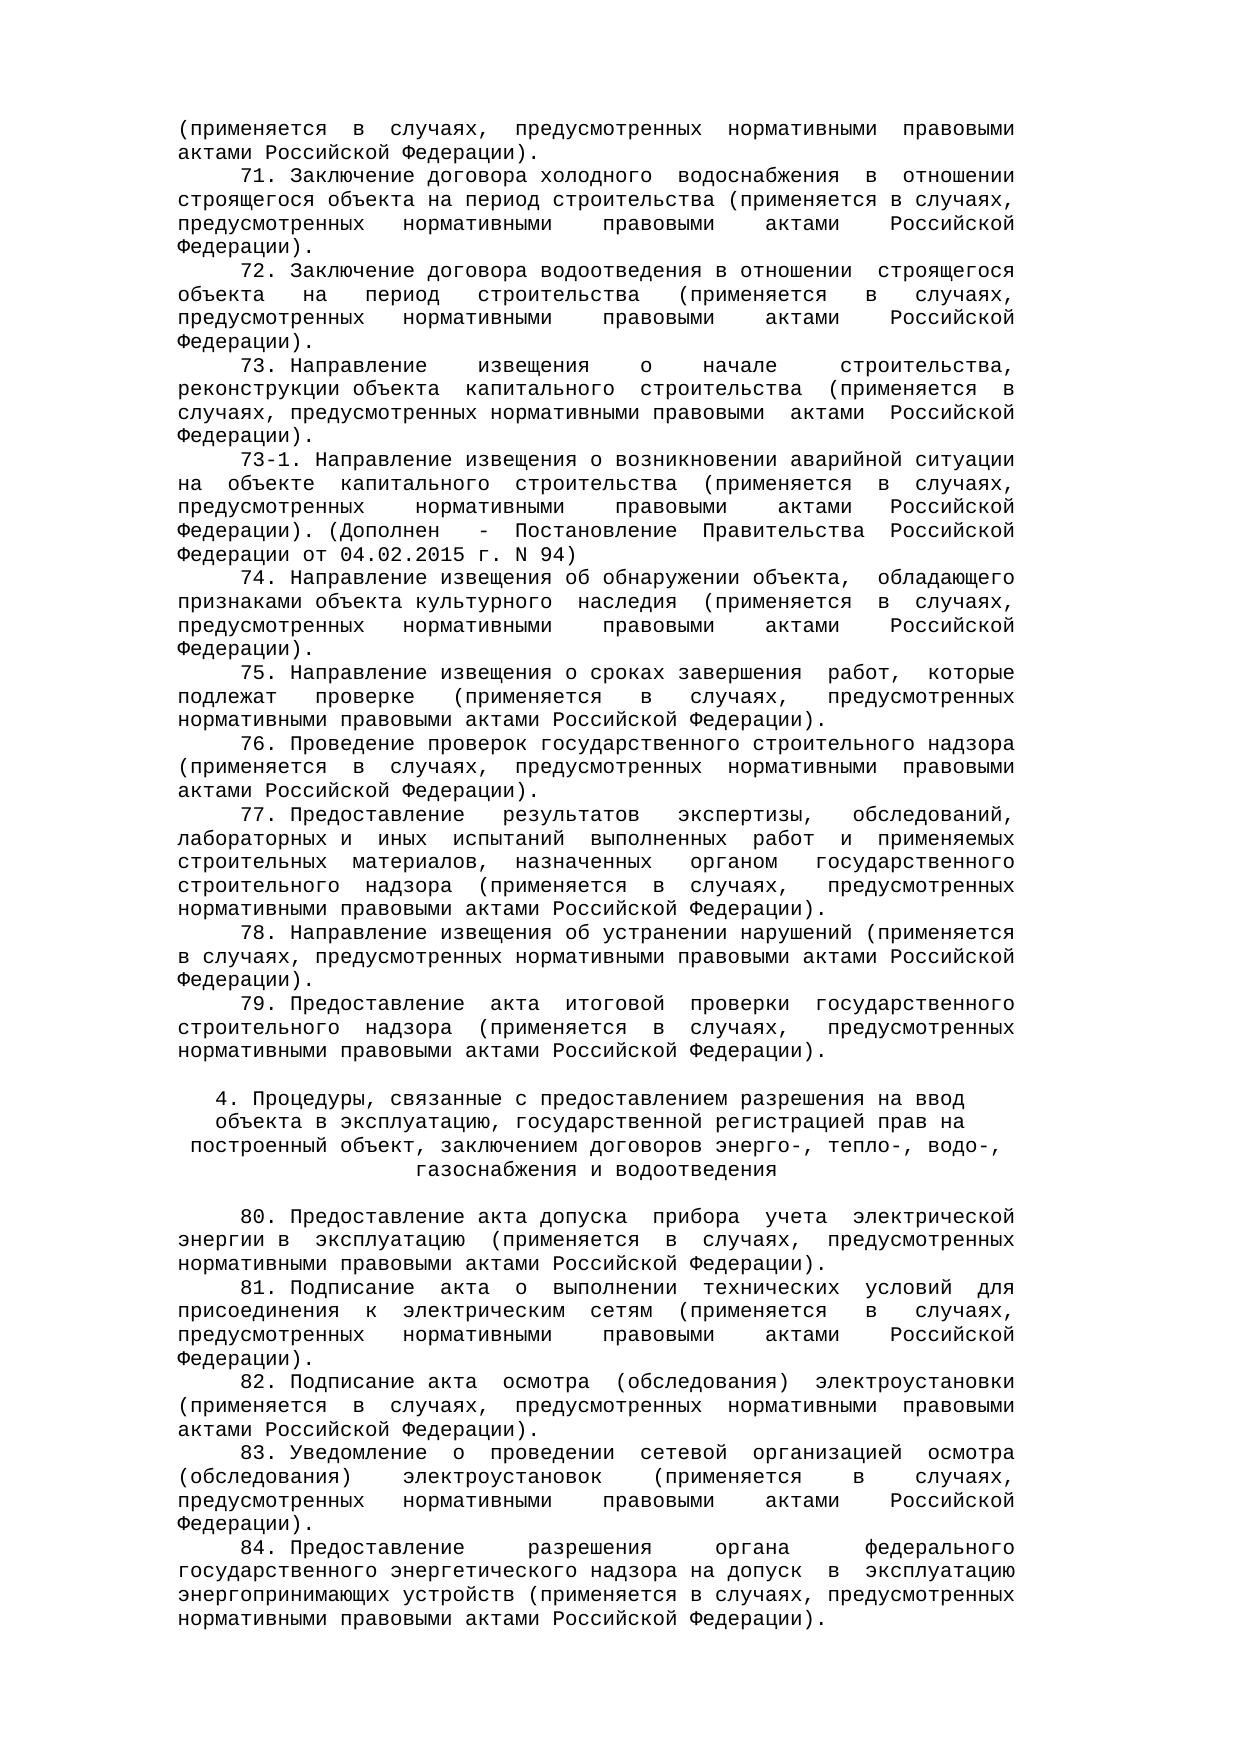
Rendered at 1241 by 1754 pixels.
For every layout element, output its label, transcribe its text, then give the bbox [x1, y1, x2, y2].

text энергии в эксплуатацию (применяется в случаях, предусмотренных [177, 1229, 1152, 1253]
text 84. Предоставление разрешения органа федерального [177, 1537, 1152, 1561]
text предусмотренных нормативными правовыми актами Российской [177, 307, 1152, 331]
text актами Российской Федерации). [177, 1419, 1152, 1442]
text актами Российской Федерации). [177, 780, 1152, 804]
text лабораторных и иных испытаний выполненных работ и применяемых [177, 827, 1152, 851]
text нормативными правовыми актами Российской Федерации). [177, 709, 1152, 733]
text (применяется в случаях, предусмотренных нормативными правовыми [177, 118, 1152, 142]
text государственного энергетического надзора на допуск в эксплуатацию [177, 1561, 1152, 1584]
text 75. Направление извещения о сроках завершения работ, которые [177, 662, 1152, 686]
text 71. Заключение договора холодного водоснабжения в отношении [177, 165, 1152, 189]
text нормативными правовыми актами Российской Федерации). [177, 898, 1152, 922]
text реконструкции объекта капитального строительства (применяется в [177, 378, 1152, 402]
text 76. Проведение проверок государственного строительного надзора [177, 733, 1152, 757]
text 80. Предоставление акта допуска прибора учета электрической [177, 1206, 1152, 1229]
text 73-1. Направление извещения о возникновении аварийной ситуации [177, 449, 1152, 473]
text Федерации от 04.02.2015 г. N 94) [177, 544, 1152, 567]
text энергопринимающих устройств (применяется в случаях, предусмотренных [177, 1584, 1152, 1608]
text Федерации). [177, 638, 1152, 662]
text в случаях, предусмотренных нормативными правовыми актами Российской [177, 946, 1152, 969]
text предусмотренных нормативными правовыми актами Российской [177, 213, 1152, 236]
text нормативными правовыми актами Российской Федерации). [177, 1040, 1152, 1064]
text актами Российской Федерации). [177, 142, 1152, 165]
text 72. Заключение договора водоотведения в отношении строящегося [177, 260, 1152, 284]
text 77. Предоставление результатов экспертизы, обследований, [177, 804, 1152, 827]
text (обследования) электроустановок (применяется в случаях, [177, 1466, 1152, 1489]
text предусмотренных нормативными правовыми актами Российской [177, 1324, 1152, 1348]
text (применяется в случаях, предусмотренных нормативными правовыми [177, 757, 1152, 780]
text 79. Предоставление акта итоговой проверки государственного [177, 993, 1152, 1017]
text признаками объекта культурного наследия (применяется в случаях, [177, 591, 1152, 615]
text Федерации). [177, 1513, 1152, 1537]
text предусмотренных нормативными правовыми актами Российской [177, 615, 1152, 638]
text случаях, предусмотренных нормативными правовыми актами Российской [177, 402, 1152, 426]
text Федерации). [177, 426, 1152, 449]
text 4. Процедуры, связанные с предоставлением разрешения на ввод [177, 1088, 1152, 1111]
text построенный объект, заключением договоров энерго-, тепло-, водо-, [177, 1135, 1152, 1158]
text строительного надзора (применяется в случаях, предусмотренных [177, 1017, 1152, 1040]
text 82. Подписание акта осмотра (обследования) электроустановки [177, 1371, 1152, 1395]
text 81. Подписание акта о выполнении технических условий для [177, 1277, 1152, 1300]
text 73. Направление извещения о начале строительства, [177, 354, 1152, 378]
text подлежат проверке (применяется в случаях, предусмотренных [177, 686, 1152, 709]
text строительного надзора (применяется в случаях, предусмотренных [177, 875, 1152, 898]
text предусмотренных нормативными правовыми актами Российской [177, 496, 1152, 520]
text нормативными правовыми актами Российской Федерации). [177, 1253, 1152, 1277]
text Федерации). [177, 236, 1152, 260]
text предусмотренных нормативными правовыми актами Российской [177, 1489, 1152, 1513]
text объекта на период строительства (применяется в случаях, [177, 284, 1152, 307]
text объекта в эксплуатацию, государственной регистрацией прав на [177, 1111, 1152, 1135]
text 78. Направление извещения об устранении нарушений (применяется [177, 922, 1152, 946]
text 83. Уведомление о проведении сетевой организацией осмотра [177, 1442, 1152, 1466]
text Федерации). (Дополнен - Постановление Правительства Российской [177, 520, 1152, 544]
text (применяется в случаях, предусмотренных нормативными правовыми [177, 1395, 1152, 1419]
text Федерации). [177, 1348, 1152, 1371]
text газоснабжения и водоотведения [177, 1158, 1152, 1182]
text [177, 1608, 1152, 1631]
text на объекте капитального строительства (применяется в случаях, [177, 473, 1152, 496]
text строящегося объекта на период строительства (применяется в случаях, [177, 189, 1152, 213]
text 74. Направление извещения об обнаружении объекта, обладающего [177, 567, 1152, 591]
text Федерации). [177, 331, 1152, 354]
text строительных материалов, назначенных органом государственного [177, 851, 1152, 875]
text присоединения к электрическим сетям (применяется в случаях, [177, 1300, 1152, 1324]
text Федерации). [177, 969, 1152, 993]
